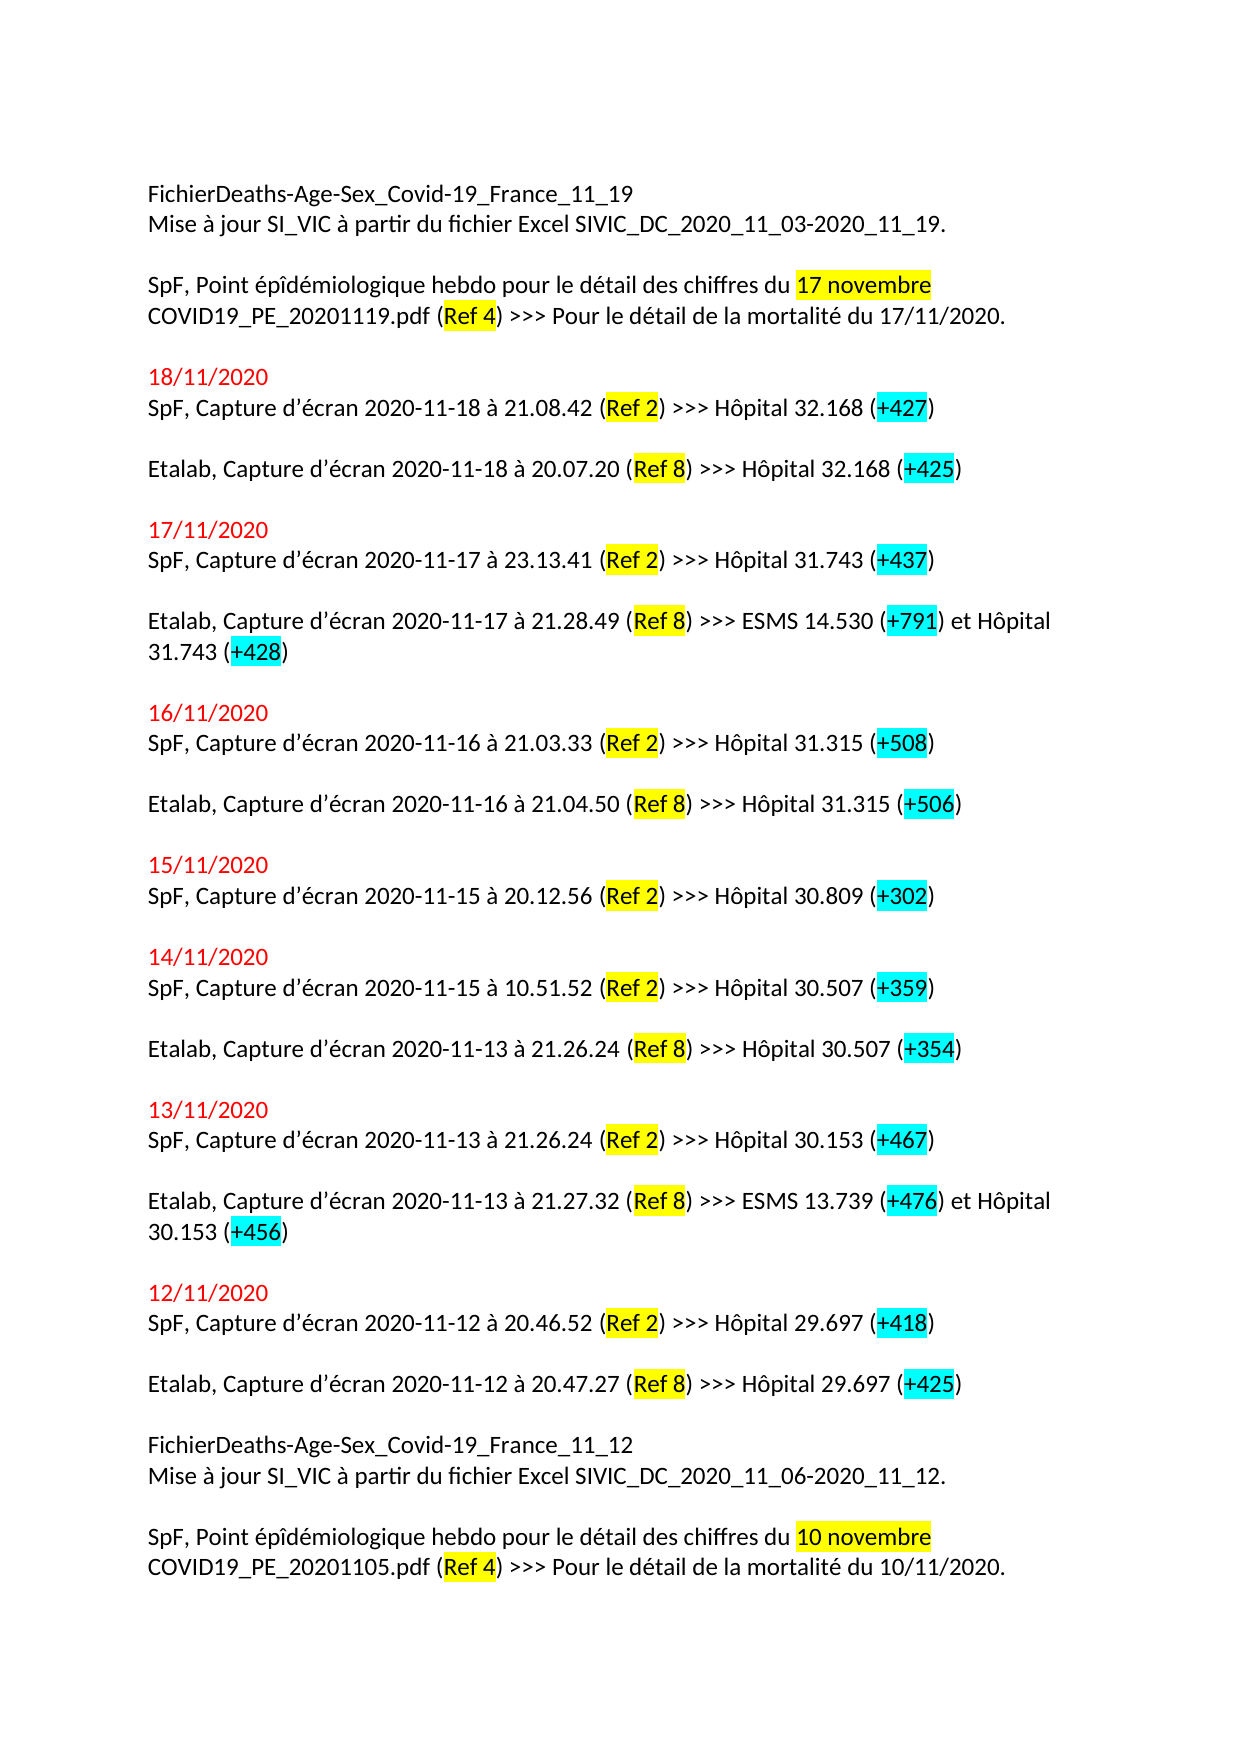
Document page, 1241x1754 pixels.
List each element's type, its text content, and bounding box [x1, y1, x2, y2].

text SpF, Capture d’écran 2020-11-15 à 10.51.52 (Ref 2) >>> Hôpital 30.507 (+359) [148, 972, 606, 1002]
text 17/11/2020 [148, 514, 1093, 544]
text Etalab, Capture d’écran 2020-11-13 à 21.26.24 (Ref 8) >>> Hôpital 30.507 (+354) [148, 1033, 634, 1063]
text SpF, Capture d’écran 2020-11-18 à 21.08.42 (Ref 2) >>> Hôpital 32.168 (+427) [658, 392, 877, 422]
text SpF, Point épîdémiologique hebdo pour le détail des chiffres du 17 novembre COVID19_PE_20201119.pdf (Ref 4) >>> Pour le détail de la mortalité du 17/11/2020. [148, 270, 1093, 331]
text FichierDeaths-Age-Sex_Covid-19_France_11_19 [148, 178, 1093, 209]
text SpF, Capture d’écran 2020-11-13 à 21.26.24 (Ref 2) >>> Hôpital 30.153 (+467) [658, 1124, 877, 1155]
text Etalab, Capture d’écran 2020-11-13 à 21.26.24 (Ref 8) >>> Hôpital 30.507 (+354) [686, 1033, 904, 1063]
text Etalab, Capture d’écran 2020-11-17 à 21.28.49 (Ref 8) >>> ESMS 14.530 (+791) et Hôpital 31.743 (+428) [148, 605, 1093, 666]
text SpF, Capture d’écran 2020-11-15 à 10.51.52 (Ref 2) >>> Hôpital 30.507 (+359) [927, 972, 1093, 1002]
text SpF, Capture d’écran 2020-11-12 à 20.46.52 (Ref 2) >>> Hôpital 29.697 (+418) [148, 1307, 1093, 1338]
text SpF, Capture d’écran 2020-11-15 à 20.12.56 (Ref 2) >>> Hôpital 30.809 (+302) [148, 880, 606, 911]
text SpF, Capture d’écran 2020-11-18 à 21.08.42 (Ref 2) >>> Hôpital 32.168 (+427) [148, 392, 606, 422]
text Etalab, Capture d’écran 2020-11-18 à 20.07.20 (Ref 8) >>> Hôpital 32.168 (+425) [685, 453, 904, 483]
text Mise à jour SI_VIC à partir du fichier Excel SIVIC_DC_2020_11_03-2020_11_19. [148, 209, 1093, 239]
text SpF, Capture d’écran 2020-11-13 à 21.26.24 (Ref 2) >>> Hôpital 30.153 (+467) [148, 1124, 606, 1155]
text 14/11/2020 [148, 941, 1093, 972]
text SpF, Capture d’écran 2020-11-15 à 20.12.56 (Ref 2) >>> Hôpital 30.809 (+302) [927, 880, 1093, 911]
text SpF, Capture d’écran 2020-11-13 à 21.26.24 (Ref 2) >>> Hôpital 30.153 (+467) [927, 1124, 1093, 1155]
text SpF, Capture d’écran 2020-11-15 à 20.12.56 (Ref 2) >>> Hôpital 30.809 (+302) [658, 880, 877, 911]
text Etalab, Capture d’écran 2020-11-16 à 21.04.50 (Ref 8) >>> Hôpital 31.315 (+506) [148, 788, 1093, 819]
text 13/11/2020 [148, 1094, 1093, 1124]
text 16/11/2020 [148, 697, 1093, 727]
text Mise à jour SI_VIC à partir du fichier Excel SIVIC_DC_2020_11_06-2020_11_12. [148, 1460, 1093, 1491]
text SpF, Capture d’écran 2020-11-16 à 21.03.33 (Ref 2) >>> Hôpital 31.315 (+508) [148, 727, 1093, 758]
text FichierDeaths-Age-Sex_Covid-19_France_11_12 [148, 1429, 1093, 1460]
text 12/11/2020 [148, 1277, 1093, 1307]
text SpF, Capture d’écran 2020-11-17 à 23.13.41 (Ref 2) >>> Hôpital 31.743 (+437) [148, 544, 606, 575]
text Etalab, Capture d’écran 2020-11-13 à 21.27.32 (Ref 8) >>> ESMS 13.739 (+476) et Hôpital 30.153 (+456) [148, 1185, 1093, 1246]
text SpF, Capture d’écran 2020-11-18 à 21.08.42 (Ref 2) >>> Hôpital 32.168 (+427) [927, 392, 1093, 422]
text 15/11/2020 [148, 849, 1093, 880]
text Etalab, Capture d’écran 2020-11-12 à 20.47.27 (Ref 8) >>> Hôpital 29.697 (+425) [148, 1368, 1093, 1399]
text SpF, Capture d’écran 2020-11-15 à 10.51.52 (Ref 2) >>> Hôpital 30.507 (+359) [658, 972, 877, 1002]
text SpF, Capture d’écran 2020-11-17 à 23.13.41 (Ref 2) >>> Hôpital 31.743 (+437) [927, 544, 1093, 575]
text 18/11/2020 [148, 361, 1093, 392]
text SpF, Point épîdémiologique hebdo pour le détail des chiffres du 10 novembre COVID19_PE_20201105.pdf (Ref 4) >>> Pour le détail de la mortalité du 10/11/2020. [148, 1521, 1093, 1582]
text Etalab, Capture d’écran 2020-11-18 à 20.07.20 (Ref 8) >>> Hôpital 32.168 (+425) [148, 453, 634, 483]
text SpF, Capture d’écran 2020-11-17 à 23.13.41 (Ref 2) >>> Hôpital 31.743 (+437) [658, 544, 877, 575]
